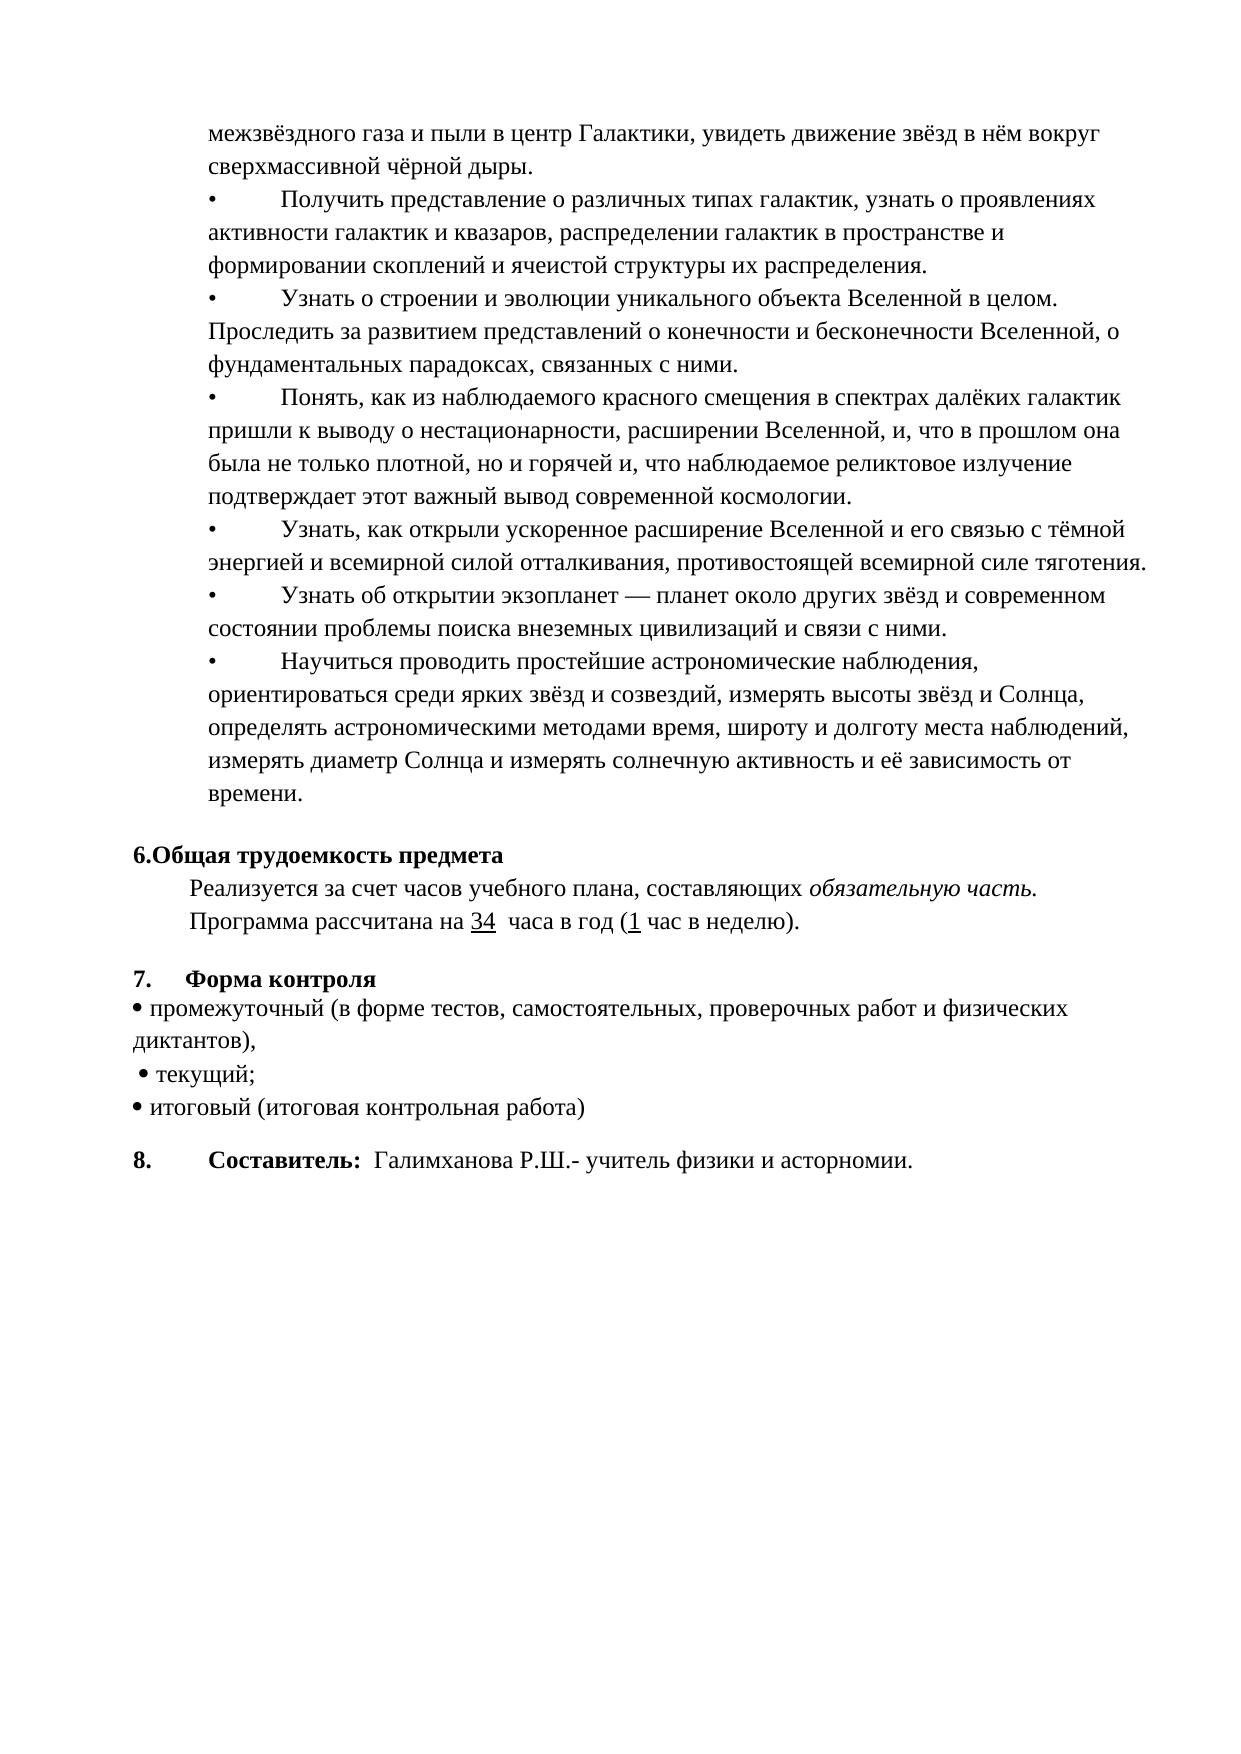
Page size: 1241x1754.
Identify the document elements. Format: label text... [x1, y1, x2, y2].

list Форма контроля [133, 964, 1152, 993]
list Составитель: Галимханова Р.Ш.- учитель физики и асторномии. [133, 1146, 1152, 1174]
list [208, 118, 1152, 180]
list • Понять, как из наблюдаемого красного смещения в спектрах далёких галактик пришли к выводу о нестационарности, расширении Вселенной, и, что в прошлом она была не только плотной, но и горячей и, что наблюдаемое реликтовое излучение подтверждает этот важный вывод современной космологии. [208, 382, 1152, 510]
text 6.Общая трудоемкость предмета [133, 840, 1152, 869]
text Программа рассчитана на 34 часа в год (1 час в неделю). [133, 906, 1152, 935]
text Реализуется за счет часов учебного плана, составляющих обязательную часть. [133, 873, 1152, 902]
text итоговый (итоговая контрольная работа) [133, 1092, 1152, 1120]
list • Узнать о строении и эволюции уникального объекта Вселенной в целом. Проследить за развитием представлений о конечности и бесконечности Вселенной, о фундаментальных парадоксах, связанных с ними. [208, 283, 1152, 378]
list • Получить представление о различных типах галактик, узнать о проявлениях активности галактик и квазаров, распределении галактик в пространстве и формировании скоплений и ячеистой структуры их распределения. [208, 184, 1152, 279]
list • Научиться проводить простейшие астрономические наблюдения, ориентироваться среди ярких звёзд и созвездий, измерять высоты звёзд и Солнца, определять астрономическими методами время, широту и долготу места наблюдений, измерять диаметр Солнца и измерять солнечную активность и её зависимость от времени. [208, 646, 1152, 807]
text текущий; [133, 1059, 1152, 1087]
text промежуточный (в форме тестов, самостоятельных, проверочных работ и физических диктантов), [133, 993, 1152, 1054]
list • Узнать об открытии экзопланет — планет около других звёзд и современном состоянии проблемы поиска внеземных цивилизаций и связи с ними. [208, 580, 1152, 642]
list • Узнать, как открыли ускоренное расширение Вселенной и его связью с тёмной энергией и всемирной силой отталкивания, противостоящей всемирной силе тяготения. [208, 514, 1152, 576]
